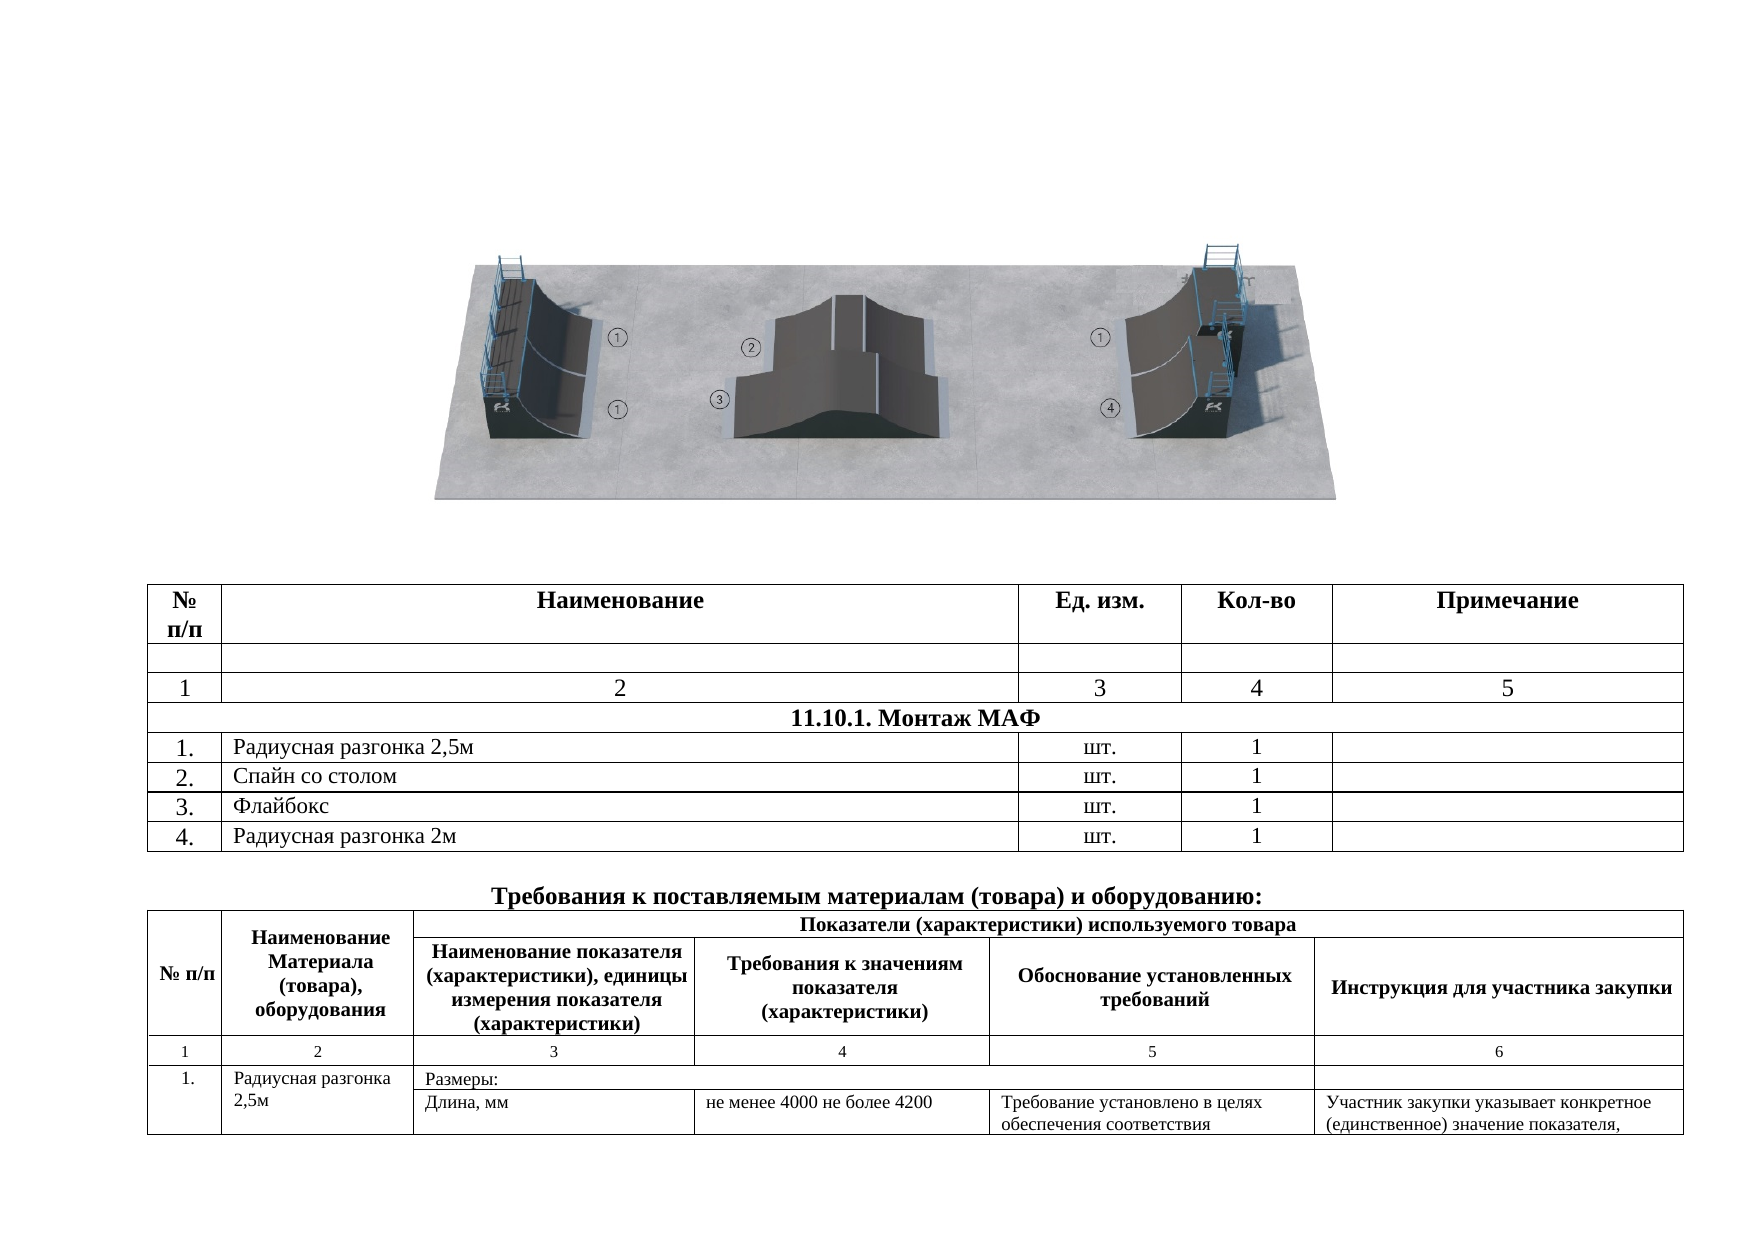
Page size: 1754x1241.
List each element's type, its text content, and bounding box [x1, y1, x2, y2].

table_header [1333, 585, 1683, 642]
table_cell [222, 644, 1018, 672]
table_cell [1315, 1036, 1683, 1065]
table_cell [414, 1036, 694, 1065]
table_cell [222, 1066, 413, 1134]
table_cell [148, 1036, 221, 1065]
text Требования к поставляемым материалам (товара) и оборудованию: [118, 881, 1636, 909]
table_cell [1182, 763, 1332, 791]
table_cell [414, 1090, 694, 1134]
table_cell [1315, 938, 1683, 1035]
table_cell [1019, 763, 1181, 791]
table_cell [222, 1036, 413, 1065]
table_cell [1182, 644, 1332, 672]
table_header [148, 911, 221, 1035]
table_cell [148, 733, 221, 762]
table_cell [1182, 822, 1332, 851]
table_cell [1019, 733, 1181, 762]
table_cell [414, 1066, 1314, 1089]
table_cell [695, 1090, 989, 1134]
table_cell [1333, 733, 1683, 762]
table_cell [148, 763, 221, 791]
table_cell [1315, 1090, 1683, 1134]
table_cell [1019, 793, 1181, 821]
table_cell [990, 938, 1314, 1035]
picture [389, 177, 1365, 556]
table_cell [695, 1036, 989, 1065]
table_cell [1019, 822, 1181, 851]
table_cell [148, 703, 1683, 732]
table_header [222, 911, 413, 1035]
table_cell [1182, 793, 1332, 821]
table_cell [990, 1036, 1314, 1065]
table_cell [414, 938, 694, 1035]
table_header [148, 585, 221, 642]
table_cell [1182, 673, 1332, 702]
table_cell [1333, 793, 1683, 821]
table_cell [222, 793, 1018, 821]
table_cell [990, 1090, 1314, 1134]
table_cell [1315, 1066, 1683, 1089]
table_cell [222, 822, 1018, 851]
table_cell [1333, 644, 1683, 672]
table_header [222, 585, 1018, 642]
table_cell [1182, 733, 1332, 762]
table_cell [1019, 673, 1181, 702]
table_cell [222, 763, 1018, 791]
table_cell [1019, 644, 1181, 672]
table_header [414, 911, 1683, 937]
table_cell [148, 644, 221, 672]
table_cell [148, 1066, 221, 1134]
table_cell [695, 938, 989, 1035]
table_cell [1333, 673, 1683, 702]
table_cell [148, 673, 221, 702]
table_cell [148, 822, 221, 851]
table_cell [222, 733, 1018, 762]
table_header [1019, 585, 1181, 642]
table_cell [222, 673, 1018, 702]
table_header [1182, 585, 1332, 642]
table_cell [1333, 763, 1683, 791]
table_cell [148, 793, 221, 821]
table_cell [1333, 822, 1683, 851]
